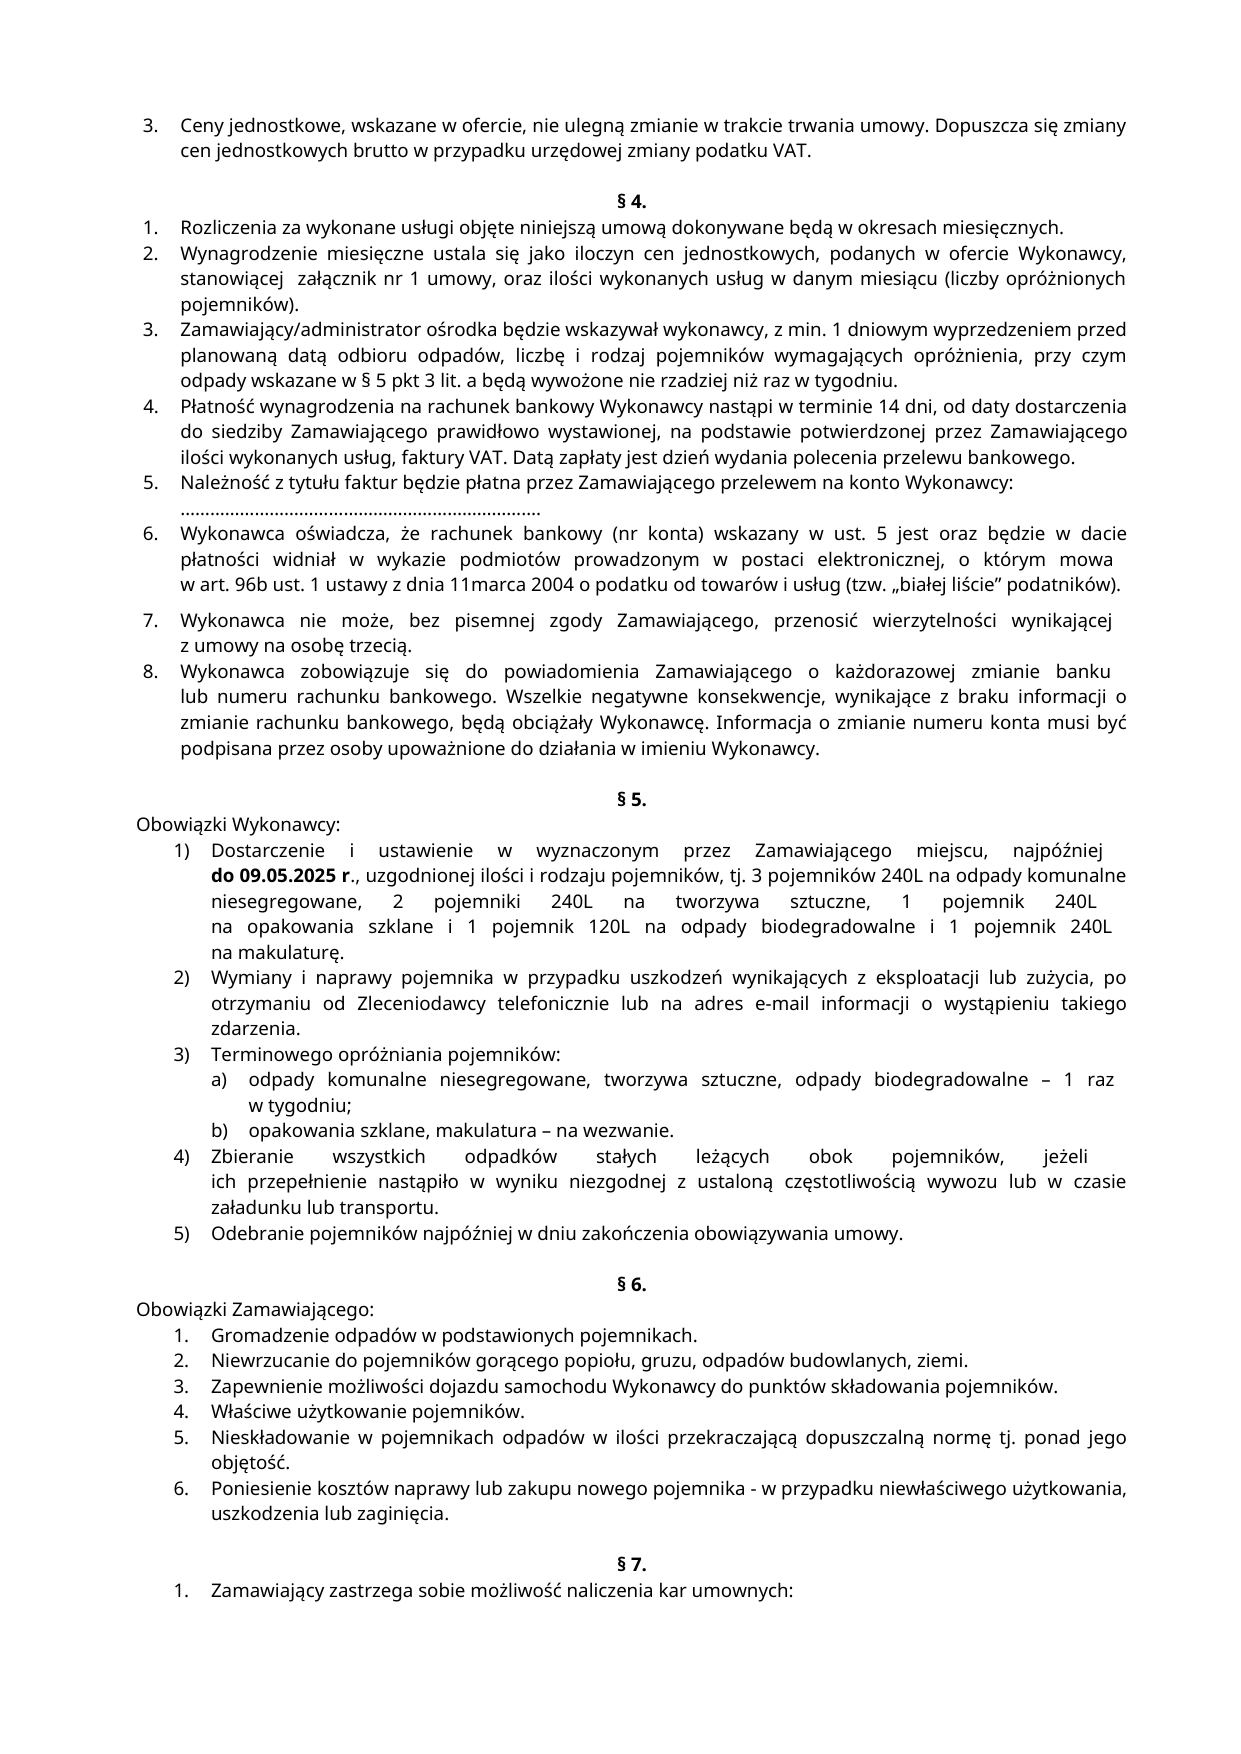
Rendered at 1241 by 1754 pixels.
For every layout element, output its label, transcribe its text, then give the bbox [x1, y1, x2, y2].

list Wykonawca zobowiązuje się do powiadomienia Zamawiającego o każdorazowej zmianie banku lub numeru rachunku bankowego. Wszelkie negatywne konsekwencje, wynikające z braku informacji o zmianie rachunku bankowego, będą obciążały Wykonawcę. Informacja o zmianie numeru konta musi być podpisana przez osoby upoważnione do działania w imieniu Wykonawcy. [143, 658, 1128, 760]
list Rozliczenia za wykonane usługi objęte niniejszą umową dokonywane będą w okresach miesięcznych. [143, 214, 1128, 240]
list Dostarczenie i ustawienie w wyznaczonym przez Zamawiającego miejscu, najpóźniej do 09.05.2025 r., uzgodnionej ilości i rodzaju pojemników, tj. 3 pojemników 240L na odpady komunalne niesegregowane, 2 pojemniki 240L na tworzywa sztuczne, 1 pojemnik 240L na opakowania szklane i 1 pojemnik 120L na odpady biodegradowalne i 1 pojemnik 240L na makulaturę. [173, 837, 1128, 964]
text ………………………………………………………………. [136, 495, 1128, 521]
list Wykonawca oświadcza, że rachunek bankowy (nr konta) wskazany w ust. 5 jest oraz będzie w dacie płatności widniał w wykazie podmiotów prowadzonym w postaci elektronicznej, o którym mowa w art. 96b ust. 1 ustawy z dnia 11marca 2004 o podatku od towarów i usług (tzw. „białej liście” podatników). [143, 521, 1128, 597]
list Terminowego opróżniania pojemników: [173, 1041, 1128, 1067]
list Odebranie pojemników najpóźniej w dniu zakończenia obowiązywania umowy. [173, 1220, 1128, 1245]
list opakowania szklane, makulatura – na wezwanie. [211, 1118, 1128, 1143]
list Należność z tytułu faktur będzie płatna przez Zamawiającego przelewem na konto Wykonawcy: [143, 469, 1128, 495]
list Ceny jednostkowe, wskazane w ofercie, nie ulegną zmianie w trakcie trwania umowy. Dopuszcza się zmiany cen jednostkowych brutto w przypadku urzędowej zmiany podatku VAT. [143, 112, 1128, 163]
list Nieskładowanie w pojemnikach odpadów w ilości przekraczającą dopuszczalną normę tj. ponad jego objętość. [173, 1424, 1128, 1475]
text § 4. [136, 189, 1128, 214]
list Płatność wynagrodzenia na rachunek bankowy Wykonawcy nastąpi w terminie 14 dni, od daty dostarczenia do siedziby Zamawiającego prawidłowo wystawionej, na podstawie potwierdzonej przez Zamawiającego ilości wykonanych usług, faktury VAT. Datą zapłaty jest dzień wydania polecenia przelewu bankowego. [143, 393, 1128, 469]
list Zbieranie wszystkich odpadków stałych leżących obok pojemników, jeżeli ich przepełnienie nastąpiło w wyniku niezgodnej z ustaloną częstotliwością wywozu lub w czasie załadunku lub transportu. [173, 1143, 1128, 1220]
text § 5. [136, 786, 1128, 811]
text § 7. [136, 1552, 1128, 1577]
list Zamawiający/administrator ośrodka będzie wskazywał wykonawcy, z min. 1 dniowym wyprzedzeniem przed planowaną datą odbioru odpadów, liczbę i rodzaj pojemników wymagających opróżnienia, przy czym odpady wskazane w § 5 pkt 3 lit. a będą wywożone nie rzadziej niż raz w tygodniu. [143, 316, 1128, 393]
text Obowiązki Zamawiającego: [136, 1296, 1128, 1322]
list Właściwe użytkowanie pojemników. [173, 1398, 1128, 1424]
list Wymiany i naprawy pojemnika w przypadku uszkodzeń wynikających z eksploatacji lub zużycia, po otrzymaniu od Zleceniodawcy telefonicznie lub na adres e-mail informacji o wystąpieniu takiego zdarzenia. [173, 964, 1128, 1041]
text Obowiązki Wykonawcy: [136, 811, 1128, 837]
list Zapewnienie możliwości dojazdu samochodu Wykonawcy do punktów składowania pojemników. [173, 1373, 1128, 1398]
list Poniesienie kosztów naprawy lub zakupu nowego pojemnika - w przypadku niewłaściwego użytkowania, uszkodzenia lub zaginięcia. [173, 1475, 1128, 1526]
list odpady komunalne niesegregowane, tworzywa sztuczne, odpady biodegradowalne – 1 raz w tygodniu; [211, 1067, 1128, 1118]
list Wykonawca nie może, bez pisemnej zgody Zamawiającego, przenosić wierzytelności wynikającej z umowy na osobę trzecią. [143, 607, 1128, 658]
list Niewrzucanie do pojemników gorącego popiołu, gruzu, odpadów budowlanych, ziemi. [173, 1347, 1128, 1373]
list Wynagrodzenie miesięczne ustala się jako iloczyn cen jednostkowych, podanych w ofercie Wykonawcy, stanowiącej załącznik nr 1 umowy, oraz ilości wykonanych usług w danym miesiącu (liczby opróżnionych pojemników). [143, 240, 1128, 316]
list Zamawiający zastrzega sobie możliwość naliczenia kar umownych: [173, 1577, 1128, 1603]
list Gromadzenie odpadów w podstawionych pojemnikach. [173, 1322, 1128, 1347]
text § 6. [136, 1271, 1128, 1296]
